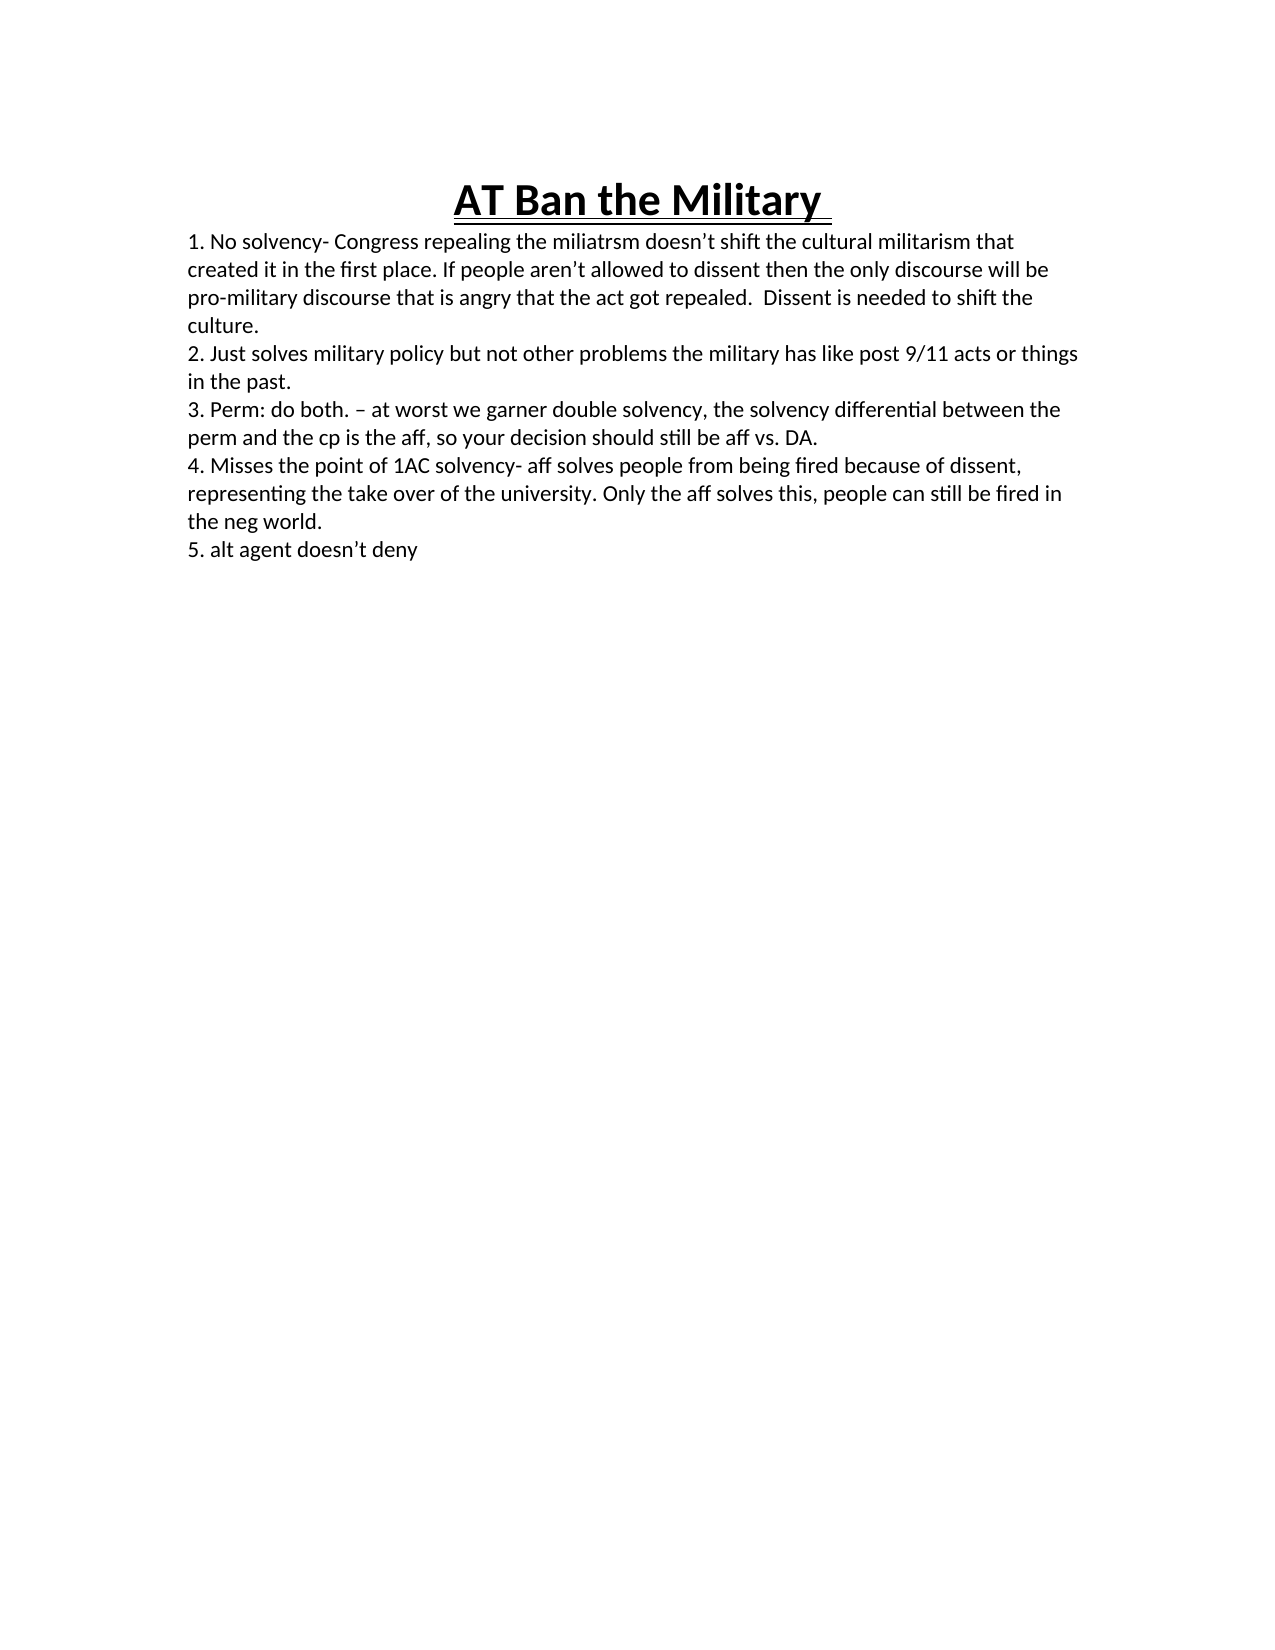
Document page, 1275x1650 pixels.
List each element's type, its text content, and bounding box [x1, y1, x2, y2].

subtitle AT Ban the Military [187, 171, 1087, 227]
text 4. Misses the point of 1AC solvency- aff solves people from being fired because of dissent, representing the take over of the university. Only the aff solves this, people can still be fired in the neg world. [187, 451, 1087, 535]
text 2. Just solves military policy but not other problems the military has like post 9/11 acts or things in the past. [187, 339, 1087, 395]
text 3. Perm: do both. – at worst we garner double solvency, the solvency differential between the perm and the cp is the aff, so your decision should still be aff vs. DA. [187, 395, 1087, 451]
text 5. alt agent doesn’t deny [187, 535, 1087, 563]
text 1. No solvency- Congress repealing the miliatrsm doesn’t shift the cultural militarism that created it in the first place. If people aren’t allowed to dissent then the only discourse will be pro-military discourse that is angry that the act got repealed. Dissent is needed to shift the culture. [187, 227, 1087, 339]
